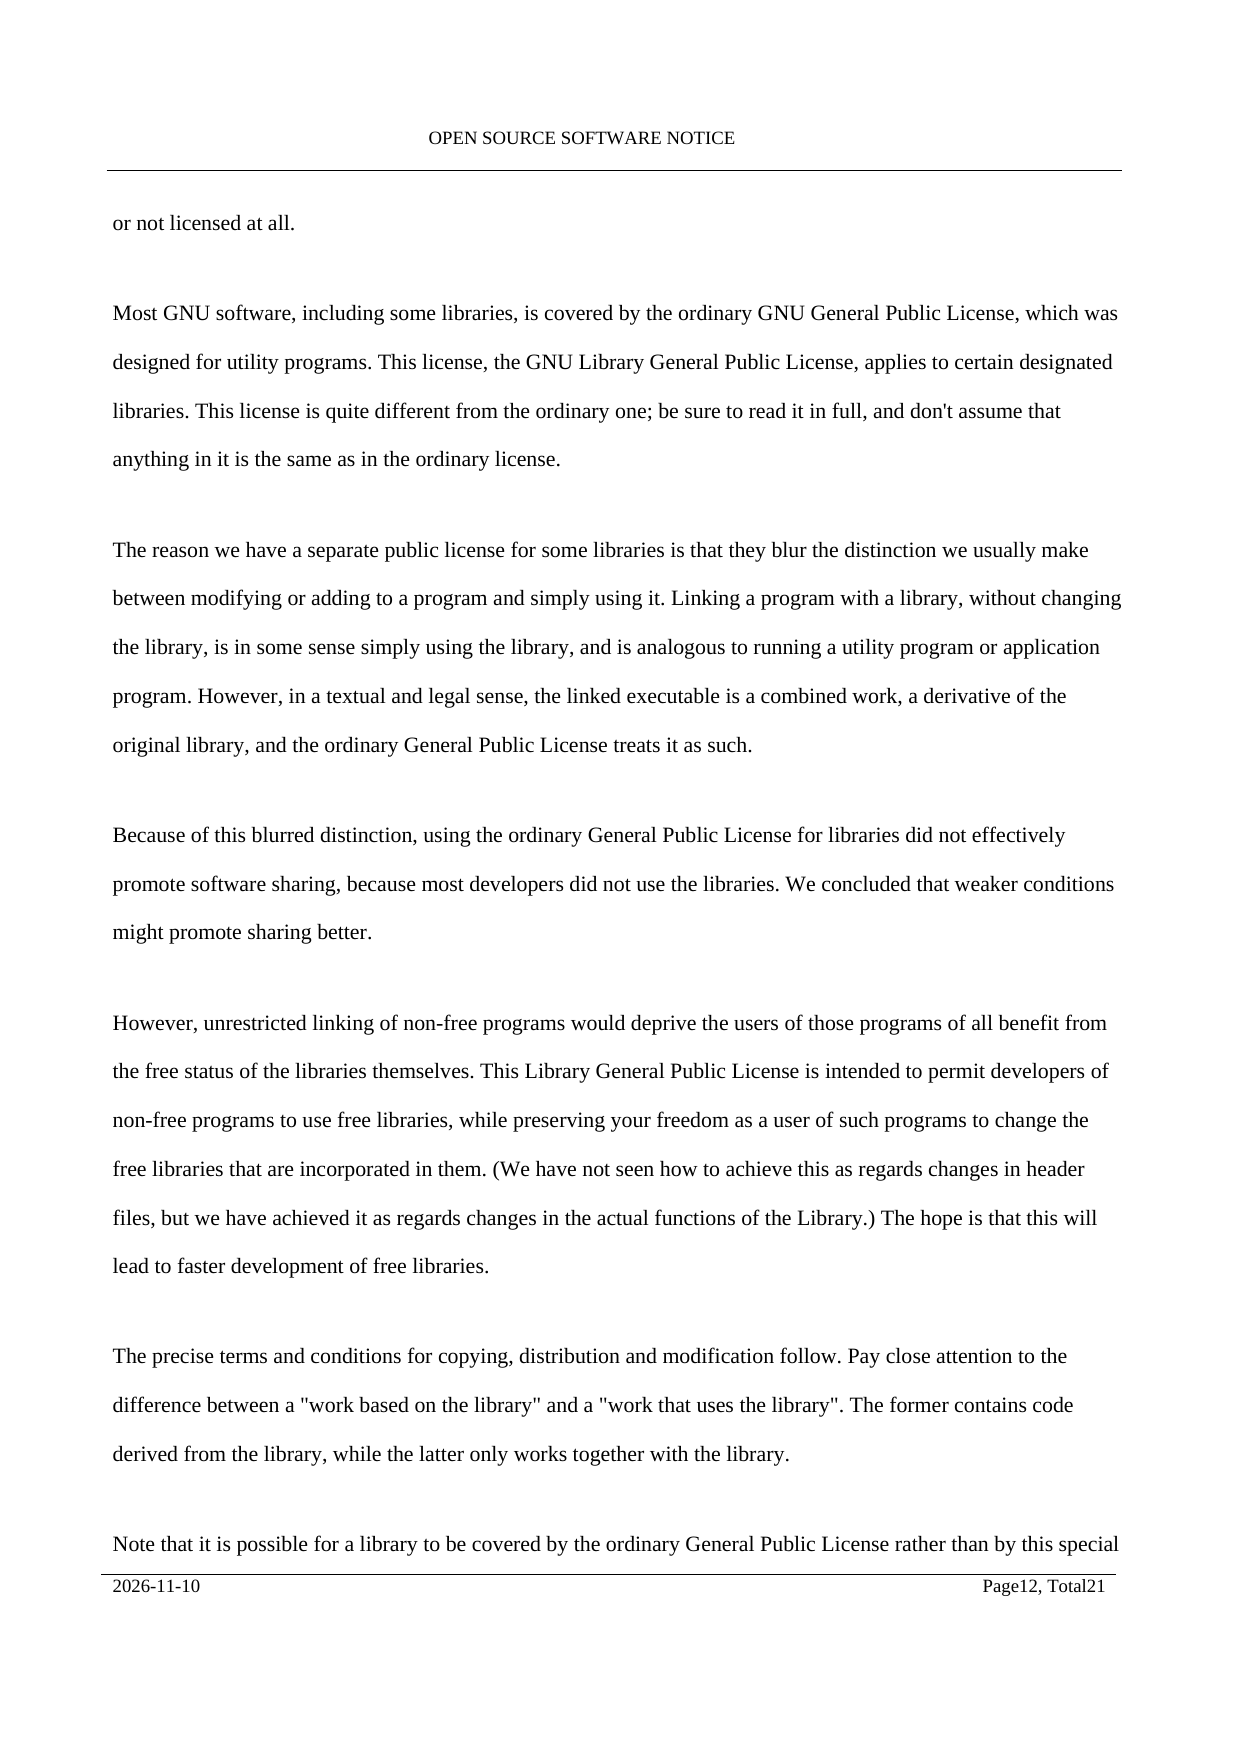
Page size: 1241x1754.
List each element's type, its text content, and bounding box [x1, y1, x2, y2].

text Most GNU software, including some libraries, is covered by the ordinary GNU General Public License, which was designed for utility programs. This license, the GNU Library General Public License, applies to certain designated libraries. This license is quite different from the ordinary one; be sure to read it in full, and don't assume that anything in it is the same as in the ordinary license. [112, 297, 1128, 475]
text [112, 1528, 1128, 1560]
text However, unrestricted linking of non-free programs would deprive the users of those programs of all benefit from the free status of the libraries themselves. This Library General Public License is intended to permit developers of non-free programs to use free libraries, while preserving your freedom as a user of such programs to change the free libraries that are incorporated in them. (We have not seen how to achieve this as regards changes in header files, but we have achieved it as regards changes in the actual functions of the Library.) The hope is that this will lead to faster development of free libraries. [112, 1006, 1128, 1282]
text Because of this blurred distinction, using the ordinary General Public License for libraries did not effectively promote software sharing, because most developers did not use the libraries. We concluded that weaker conditions might promote sharing better. [112, 818, 1128, 948]
text The precise terms and conditions for copying, distribution and modification follow. Pay close attention to the difference between a "work based on the library" and a "work that uses the library". The former contains code derived from the library, while the latter only works together with the library. [112, 1340, 1128, 1470]
text The reason we have a separate public license for some libraries is that they blur the distinction we usually make between modifying or adding to a program and simply using it. Linking a program with a library, without changing the library, is in some sense simply using the library, and is analogous to running a utility program or application program. However, in a textual and legal sense, the linked executable is a combined work, a derivative of the original library, and the ordinary General Public License treats it as such. [112, 533, 1128, 761]
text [112, 206, 1128, 239]
